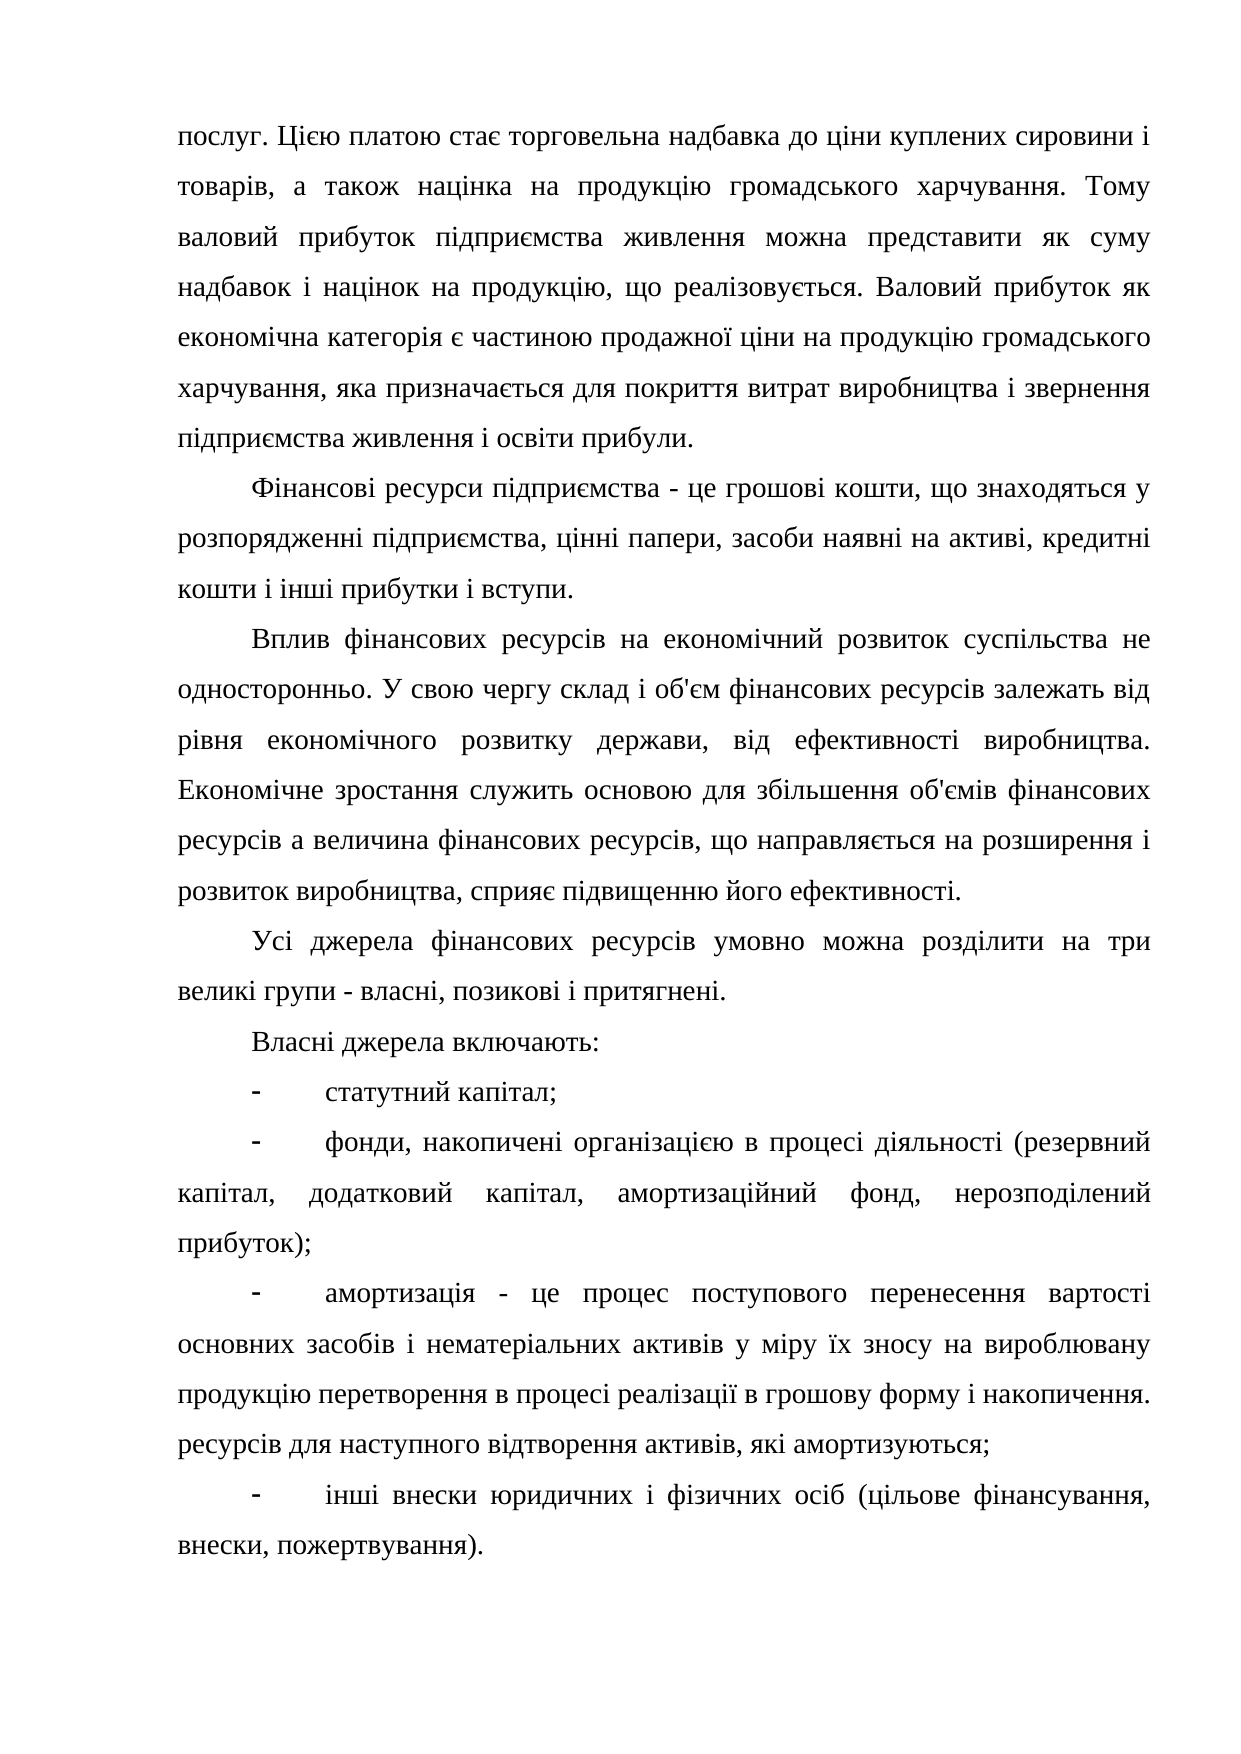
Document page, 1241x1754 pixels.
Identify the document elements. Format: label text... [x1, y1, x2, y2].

list статутний капітал; [177, 1074, 1152, 1108]
list інші внески юридичних і фізичних осіб (цільове фінансування, внески, пожертвування). [177, 1477, 1152, 1561]
list Фінансові ресурси підприємства - це грошові кошти, що знаходяться у розпорядженні підприємства, цінні папери, засоби наявні на активі, кредитні кошти і інші прибутки і вступи. [177, 470, 1152, 604]
list фонди, накопичені організацією в процесі діяльності (резервний капітал, додатковий капітал, амортизаційний фонд, нерозподілений прибуток); [177, 1124, 1152, 1259]
list амортизація - це процес поступового перенесення вартості основних засобів і нематеріальних активів у міру їх зносу на вироблювану продукцію перетворення в процесі реалізації в грошову форму і накопичення. ресурсів для наступного відтворення активів, які амортизуються; [177, 1276, 1152, 1460]
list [177, 118, 1152, 453]
list Власні джерела включають: [177, 1024, 1152, 1057]
list Вплив фінансових ресурсів на економічний розвиток суспільства не односторонньо. У свою чергу склад і об'єм фінансових ресурсів залежать від рівня економічного розвитку держави, від ефективності виробництва. Економічне зростання служить основою для збільшення об'ємів фінансових ресурсів а величина фінансових ресурсів, що направляється на розширення і розвиток виробництва, сприяє підвищенню його ефективності. [177, 621, 1152, 906]
list Усі джерела фінансових ресурсів умовно можна розділити на три великі групи - власні, позикові і притягнені. [177, 923, 1152, 1007]
